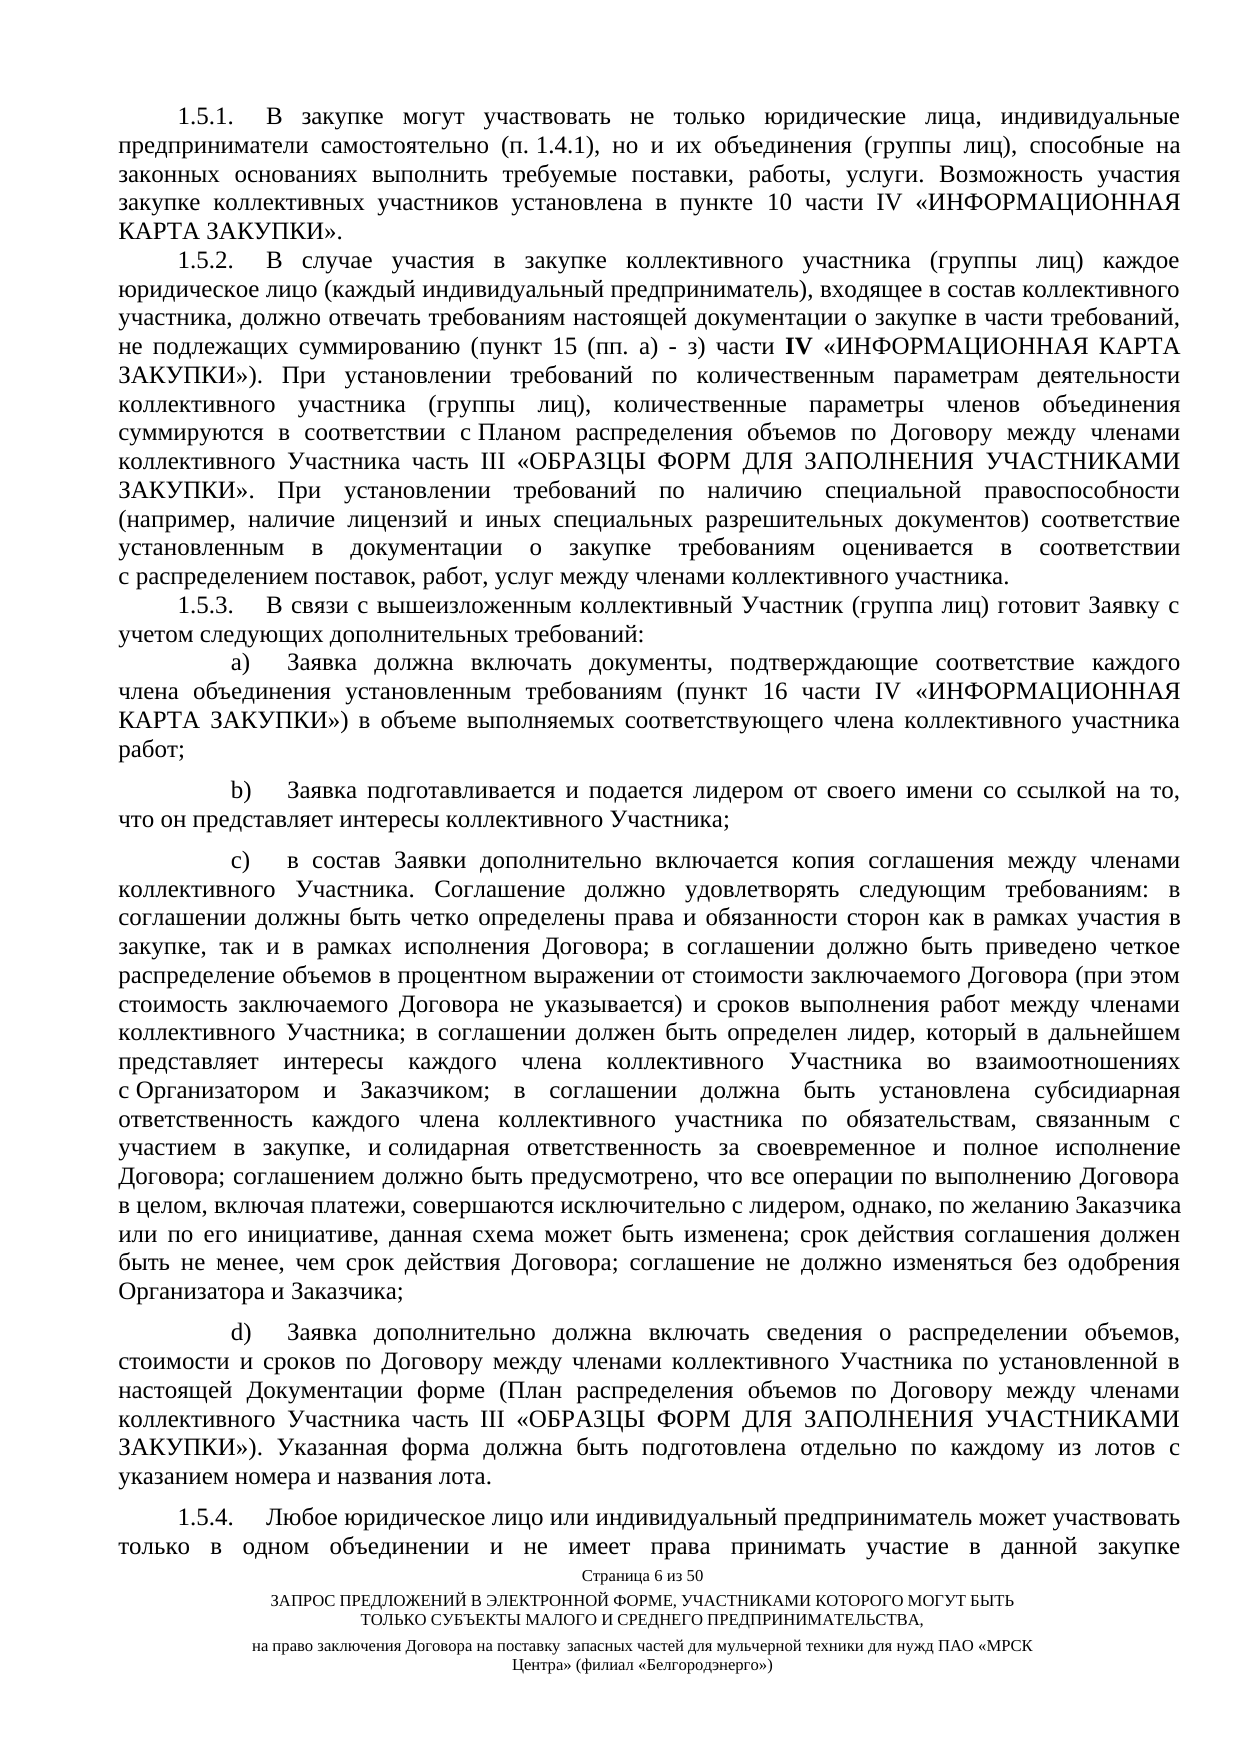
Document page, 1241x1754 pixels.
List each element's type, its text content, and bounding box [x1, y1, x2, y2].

subtitle В закупке могут участвовать не только юридические лица, индивидуальные предприниматели самостоятельно (п. 1.4.1), но и их объединения (группы лиц), способные на законных основаниях выполнить требуемые поставки, работы, услуги. Возможность участия закупке коллективных участников установлена в пункте 10 части IV «ИНФОРМАЦИОННАЯ КАРТА ЗАКУПКИ». [118, 101, 1181, 245]
list Заявка подготавливается и подается лидером от своего имени со ссылкой на то, что он представляет интересы коллективного Участника; [118, 775, 1181, 832]
list Заявка дополнительно должна включать сведения о распределении объемов, стоимости и сроков по Договору между членами коллективного Участника по установленной в настоящей Документации форме (План распределения объемов по Договору между членами коллективного Участника часть III «ОБРАЗЦЫ ФОРМ ДЛЯ ЗАПОЛНЕНИЯ УЧАСТНИКАМИ ЗАКУПКИ»). Указанная форма должна быть подготовлена отдельно по каждому из лотов с указанием номера и названия лота. [118, 1317, 1181, 1490]
subtitle В случае участия в закупке коллективного участника (группы лиц) каждое юридическое лицо (каждый индивидуальный предприниматель), входящее в состав коллективного участника, должно отвечать требованиям настоящей документации о закупке в части требований, не подлежащих суммированию (пункт 15 (пп. а) - з) части IV «ИНФОРМАЦИОННАЯ КАРТА ЗАКУПКИ»). При установлении требований по количественным параметрам деятельности коллективного участника (группы лиц), количественные параметры членов объединения суммируются в соответствии с Планом распределения объемов по Договору между членами коллективного Участника часть III «ОБРАЗЦЫ ФОРМ ДЛЯ ЗАПОЛНЕНИЯ УЧАСТНИКАМИ ЗАКУПКИ». При установлении требований по наличию специальной правоспособности (например, наличие лицензий и иных специальных разрешительных документов) соответствие установленным в документации о закупке требованиям оценивается в соответствии с распределением поставок, работ, услуг между членами коллективного участника. [118, 245, 1181, 590]
list в состав Заявки дополнительно включается копия соглашения между членами коллективного Участника. Соглашение должно удовлетворять следующим требованиям: в соглашении должны быть четко определены права и обязанности сторон как в рамках участия в закупке, так и в рамках исполнения Договора; в соглашении должно быть приведено четкое распределение объемов в процентном выражении от стоимости заключаемого Договора (при этом стоимость заключаемого Договора не указывается) и сроков выполнения работ между членами коллективного Участника; в соглашении должен быть определен лидер, который в дальнейшем представляет интересы каждого члена коллективного Участника во взаимоотношениях с Организатором и Заказчиком; в соглашении должна быть установлена субсидиарная ответственность каждого члена коллективного участника по обязательствам, связанным с участием в закупке, и солидарная ответственность за своевременное и полное исполнение Договора; соглашением должно быть предусмотрено, что все операции по выполнению Договора в целом, включая платежи, совершаются исключительно с лидером, однако, по желанию Заказчика или по его инициативе, данная схема может быть изменена; срок действия соглашения должен быть не менее, чем срок действия Договора; соглашение не должно изменяться без одобрения Организатора и Заказчика; [118, 845, 1181, 1305]
list Заявка должна включать документы, подтверждающие соответствие каждого члена объединения установленным требованиям (пункт 16 части IV «ИНФОРМАЦИОННАЯ КАРТА ЗАКУПКИ») в объеме выполняемых соответствующего члена коллективного участника работ; [118, 647, 1181, 762]
subtitle В связи с вышеизложенным коллективный Участник (группа лиц) готовит Заявку с учетом следующих дополнительных требований: [118, 590, 1181, 647]
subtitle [118, 1502, 1181, 1560]
